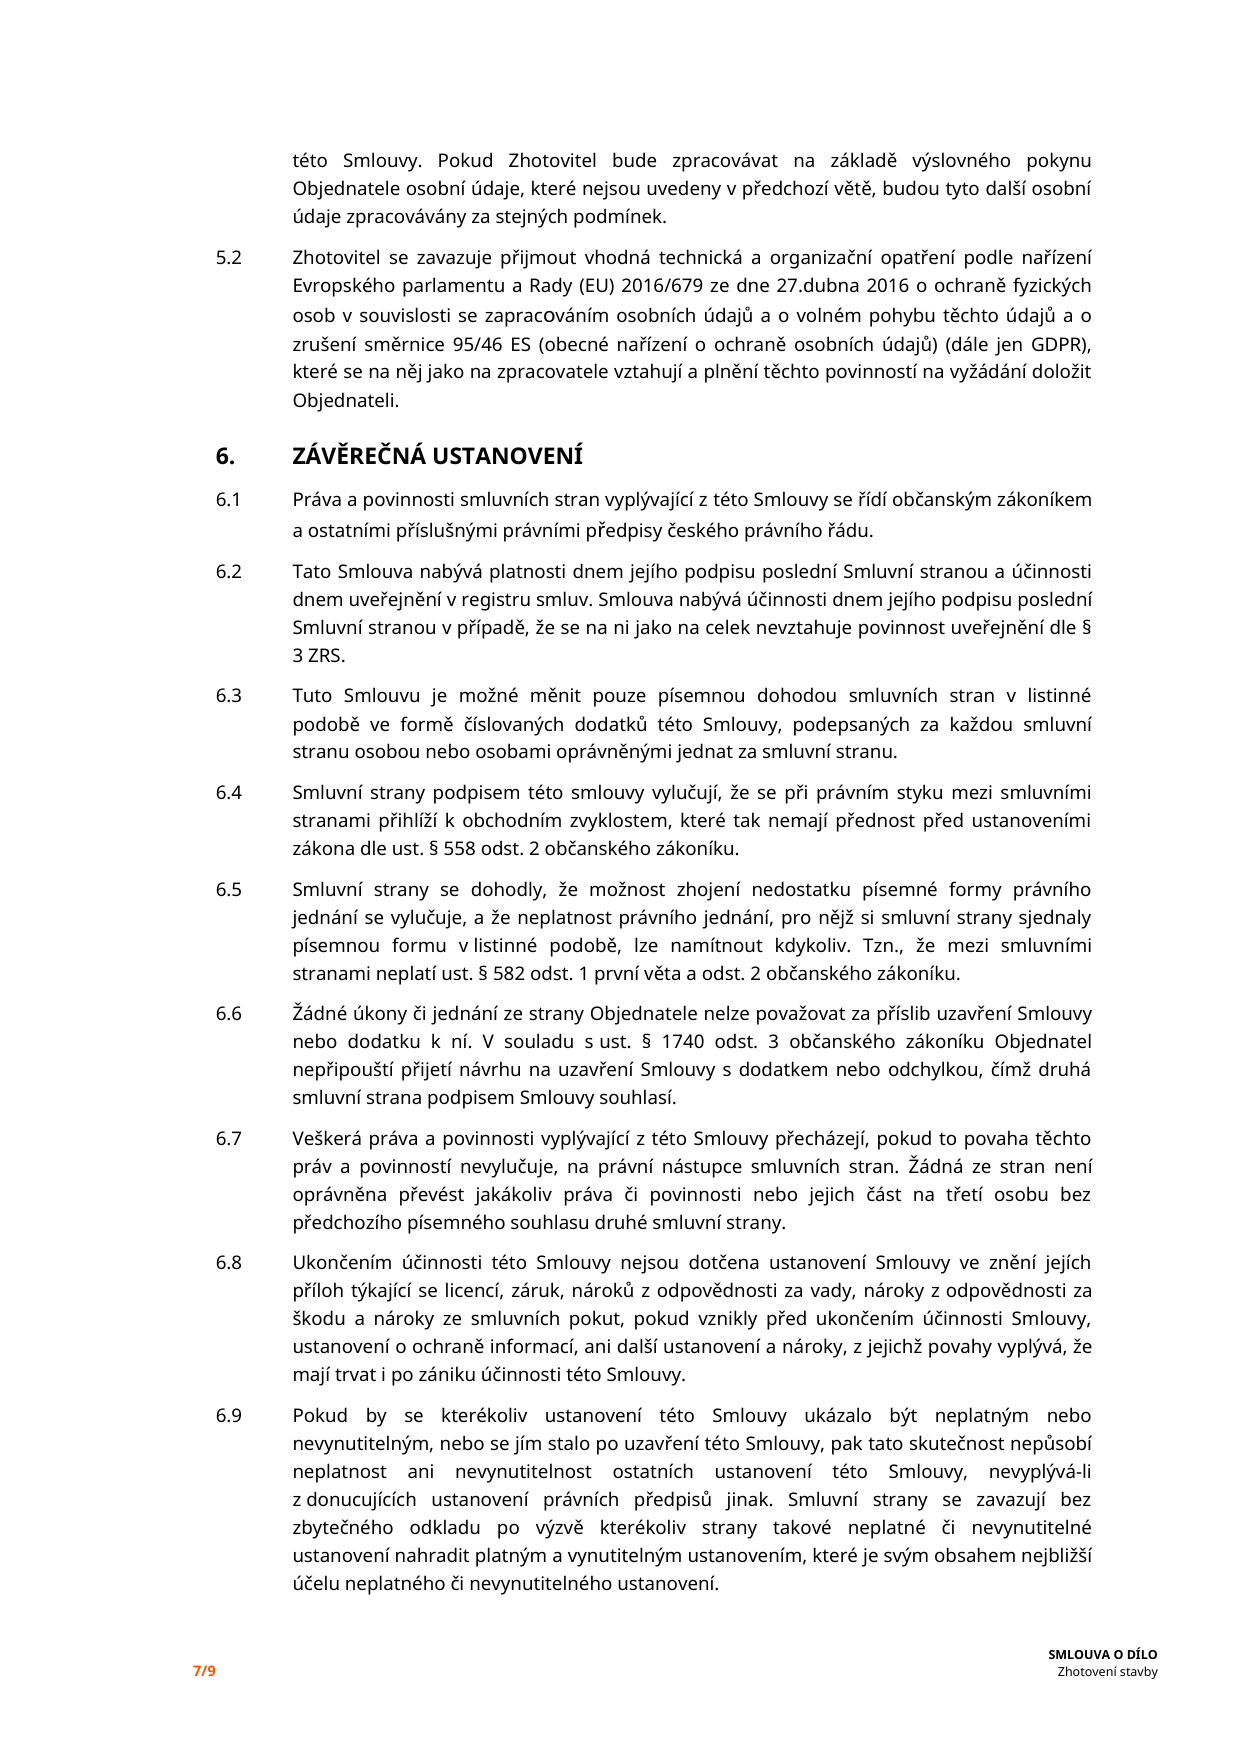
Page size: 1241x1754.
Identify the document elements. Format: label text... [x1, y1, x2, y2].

text Práva a povinnosti smluvních stran vyplývající z této Smlouvy se řídí občanským zákoníkem a ostatními příslušnými právními předpisy českého právního řádu. [216, 487, 1093, 543]
text ZÁVĚREČNÁ USTANOVENÍ [216, 440, 1093, 471]
text Pokud by se kterékoliv ustanovení této Smlouvy ukázalo být neplatným nebo nevynutitelným, nebo se jím stalo po uzavření této Smlouvy, pak tato skutečnost nepůsobí neplatnost ani nevynutitelnost ostatních ustanovení této Smlouvy, nevyplývá-li z donucujících ustanovení právních předpisů jinak. Smluvní strany se zavazují bez zbytečného odkladu po výzvě kterékoliv strany takové neplatné či nevynutitelné ustanovení nahradit platným a vynutitelným ustanovením, které je svým obsahem nejbližší účelu neplatného či nevynutitelného ustanovení. [216, 1402, 1093, 1596]
text Smluvní strany se dohodly, že možnost zhojení nedostatku písemné formy právního jednání se vylučuje, a že neplatnost právního jednání, pro nějž si smluvní strany sjednaly písemnou formu v listinné podobě, lze namítnout kdykoliv. Tzn., že mezi smluvními stranami neplatí ust. § 582 odst. 1 první věta a odst. 2 občanského zákoníku. [216, 876, 1093, 986]
text Zhotovitel se zavazuje přijmout vhodná technická a organizační opatření podle nařízení Evropského parlamentu a Rady (EU) 2016/679 ze dne 27.dubna 2016 o ochraně fyzických osob v souvislosti se zapracováním osobních údajů a o volném pohybu těchto údajů a o zrušení směrnice 95/46 ES (obecné nařízení o ochraně osobních údajů) (dále jen GDPR), které se na něj jako na zpracovatele vztahují a plnění těchto povinností na vyžádání doložit Objednateli. [216, 244, 1093, 412]
text Tuto Smlouvu je možné měnit pouze písemnou dohodou smluvních stran v listinné podobě ve formě číslovaných dodatků této Smlouvy, podepsaných za každou smluvní stranu osobou nebo osobami oprávněnými jednat za smluvní stranu. [216, 683, 1093, 764]
text Žádné úkony či jednání ze strany Objednatele nelze považovat za příslib uzavření Smlouvy nebo dodatku k ní. V souladu s ust. § 1740 odst. 3 občanského zákoníku Objednatel nepřipouští přijetí návrhu na uzavření Smlouvy s dodatkem nebo odchylkou, čímž druhá smluvní strana podpisem Smlouvy souhlasí. [216, 1001, 1093, 1110]
text Veškerá práva a povinnosti vyplývající z této Smlouvy přecházejí, pokud to povaha těchto práv a povinností nevylučuje, na právní nástupce smluvních stran. Žádná ze stran není oprávněna převést jakákoliv práva či povinnosti nebo jejich část na třetí osobu bez předchozího písemného souhlasu druhé smluvní strany. [216, 1125, 1093, 1235]
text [216, 147, 1093, 229]
text Ukončením účinnosti této Smlouvy nejsou dotčena ustanovení Smlouvy ve znění jejích příloh týkající se licencí, záruk, nároků z odpovědnosti za vady, nároky z odpovědnosti za škodu a nároky ze smluvních pokut, pokud vznikly před ukončením účinnosti Smlouvy, ustanovení o ochraně informací, ani další ustanovení a nároky, z jejichž povahy vyplývá, že mají trvat i po zániku účinnosti této Smlouvy. [216, 1250, 1093, 1387]
text Tato Smlouva nabývá platnosti dnem jejího podpisu poslední Smluvní stranou a účinnosti dnem uveřejnění v registru smluv. Smlouva nabývá účinnosti dnem jejího podpisu poslední Smluvní stranou v případě, že se na ni jako na celek nevztahuje povinnost uveřejnění dle § 3 ZRS. [216, 558, 1093, 668]
text Smluvní strany podpisem této smlouvy vylučují, že se při právním styku mezi smluvními stranami přihlíží k obchodním zvyklostem, které tak nemají přednost před ustanoveními zákona dle ust. § 558 odst. 2 občanského zákoníku. [216, 779, 1093, 861]
